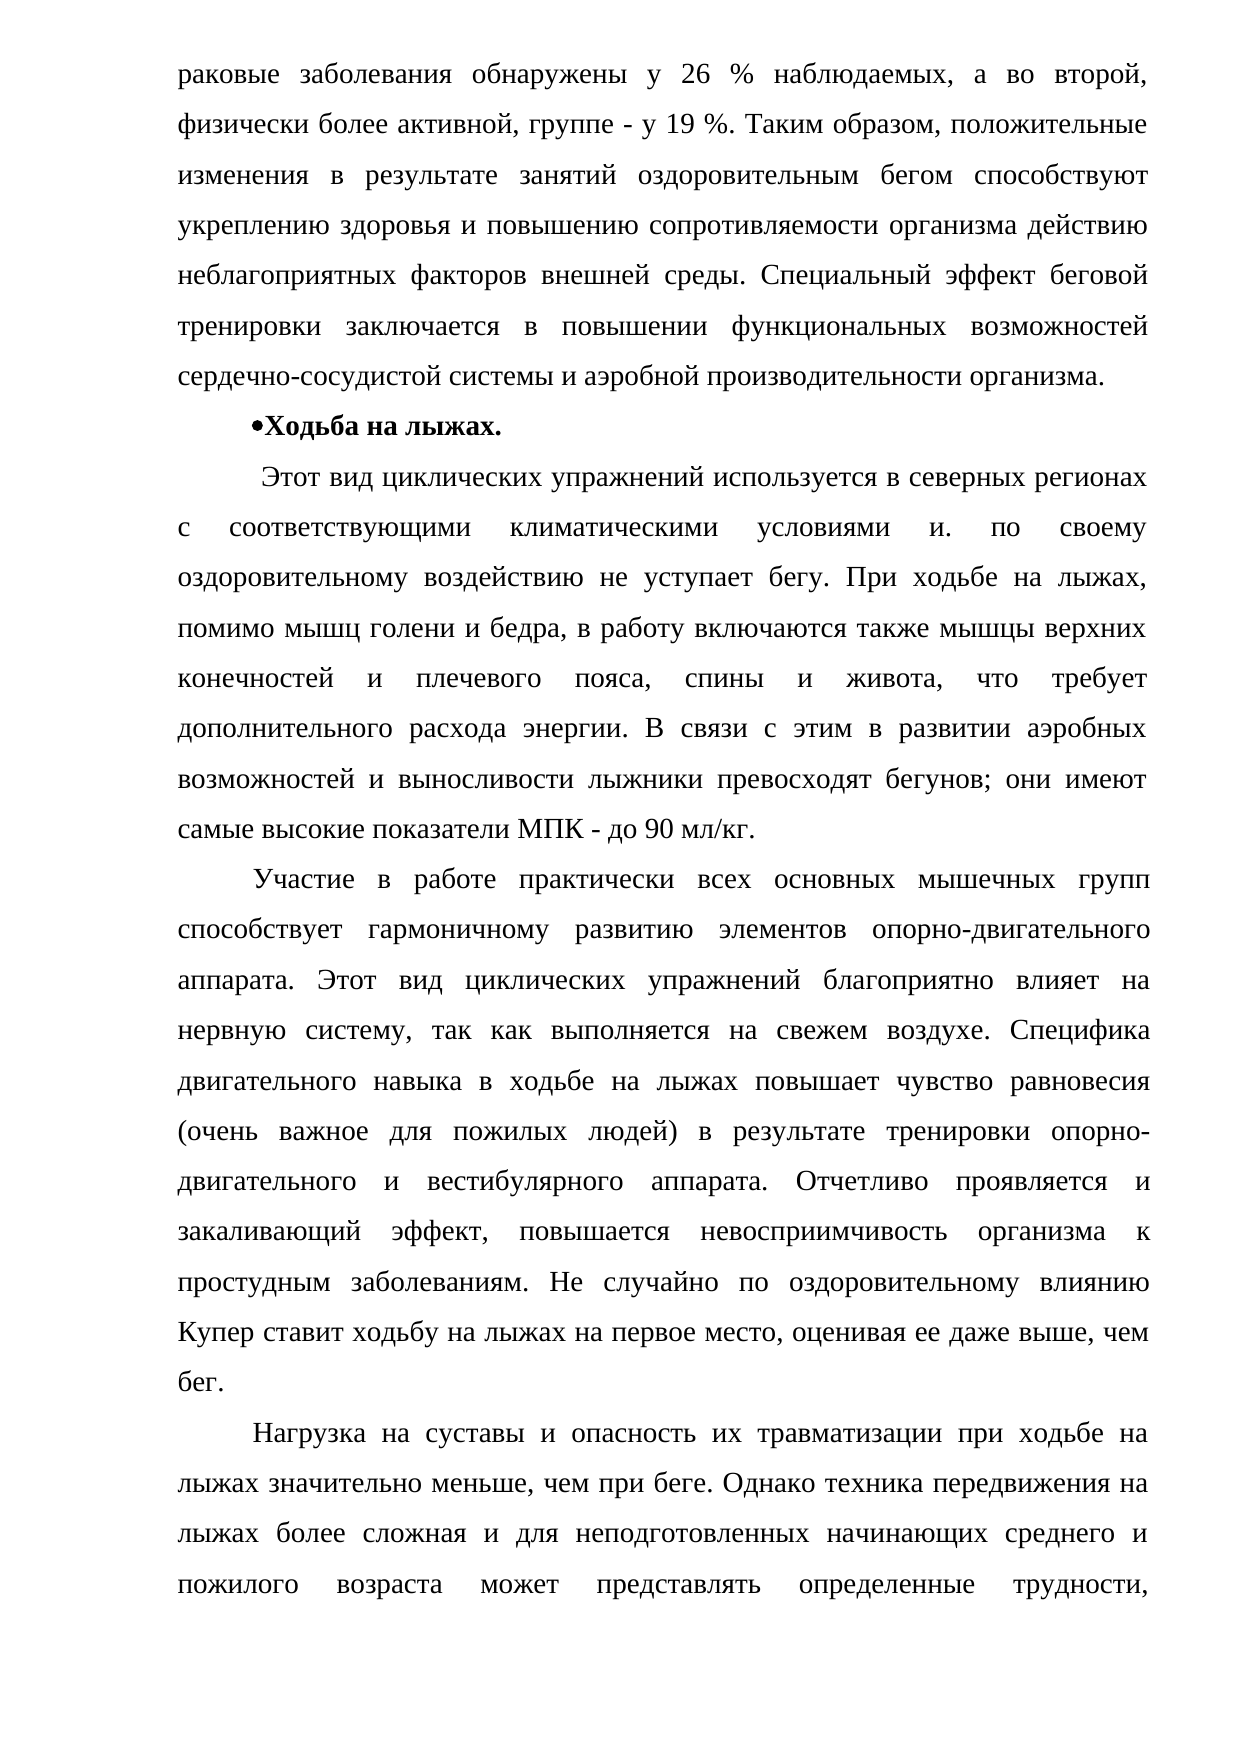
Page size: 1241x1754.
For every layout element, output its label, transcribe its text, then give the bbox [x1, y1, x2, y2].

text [177, 56, 1149, 392]
text Участие в работе практически всех основных мышечных групп способствует гармоничному развитию элементов опорно-двигательного аппарата. Этот вид циклических упражнений благоприятно влияет на нервную систему, так как выполняется на свежем воздухе. Специфика двигательного навыка в ходьбе на лыжах повышает чувство равновесия (очень важное для пожилых людей) в результате тренировки опорно-двигательного и вестибулярного аппарата. Отчетливо проявляется и закаливающий эффект, повышается невосприимчивость организма к простудным заболеваниям. Не случайно по оздоровительному влиянию Купер ставит ходьбу на лыжах на первое место, оценивая ее даже выше, чем бег. [177, 861, 1151, 1398]
text Этот вид циклических упражнений используется в северных регионах с соответствующими климатическими условиями и. по своему оздоровительному воздействию не уступает бегу. При ходьбе на лыжах, помимо мышц голени и бедра, в работу включаются также мышцы верхних конечностей и плечевого пояса, спины и живота, что требует дополнительного расхода энергии. В связи с этим в развитии аэробных возможностей и выносливости лыжники превосходят бегунов; они имеют самые высокие показатели МПК - до 90 мл/кг. [177, 459, 1148, 844]
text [177, 1415, 1149, 1599]
text Ходьба на лыжах. [177, 408, 1152, 442]
